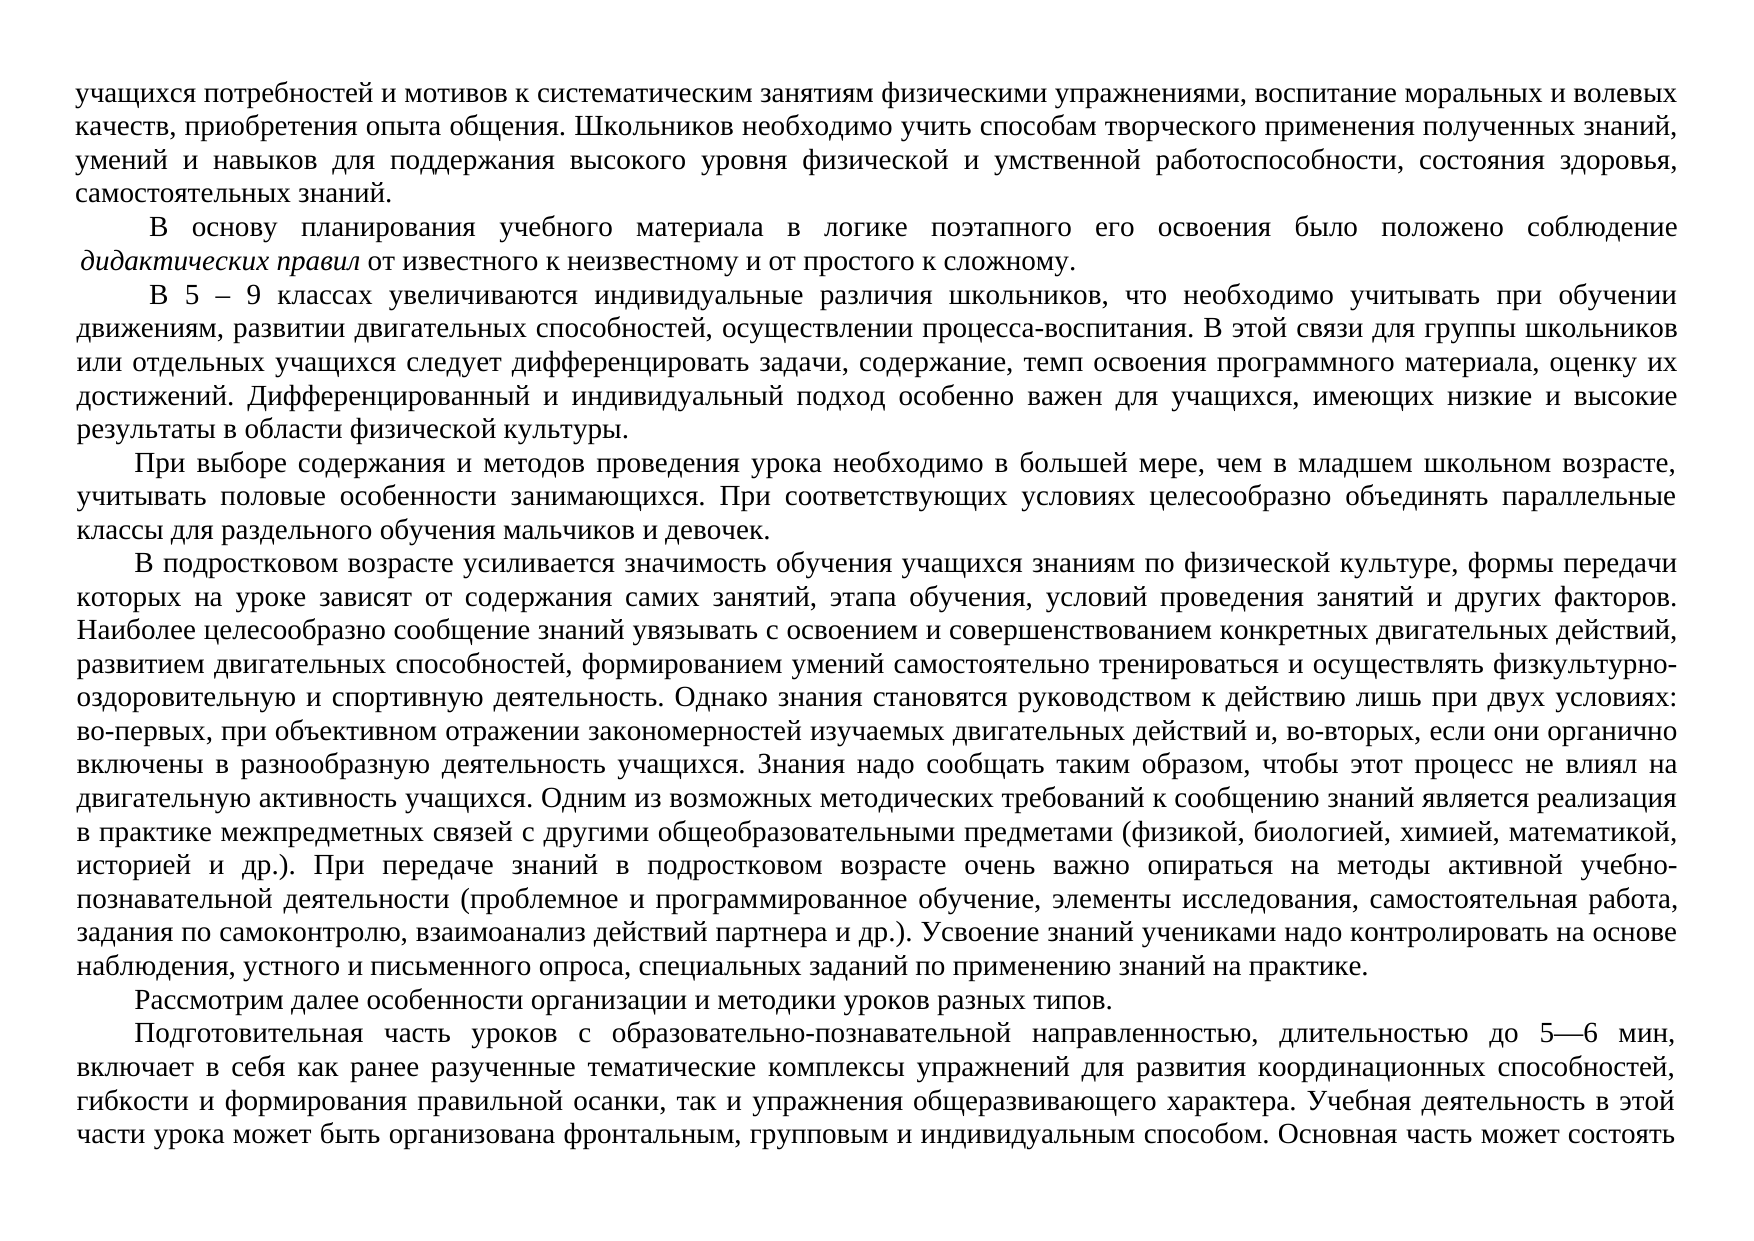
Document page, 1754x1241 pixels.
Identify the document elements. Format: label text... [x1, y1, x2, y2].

text В основу планирования учебного материала в логике поэтапного его освоения было положено соблюдение дидактических правил от известного к неизвестному и от простого к сложному. [80, 209, 1679, 276]
text В подростковом возрасте усиливается значимость обучения учащихся знаниям по физической культуре, формы передачи которых на уроке зависят от содержания самих занятий, этапа обучения, условий проведения занятий и других факторов. Наиболее целесообразно сообщение знаний увязывать с освоением и совершенствованием конкретных двигательных действий, развитием двигательных способностей, формированием умений самостоятельно тренироваться и осуществлять физкультурно-оздоровительную и спортивную деятельность. Однако знания становятся руководством к действию лишь при двух условиях: во-первых, при объективном отражении закономерностей изучаемых двигательных действий и, во-вторых, если они органично включены в разнообразную деятельность учащихся. Знания надо сообщать таким образом, чтобы этот процесс не влиял на двигательную активность учащихся. Одним из возможных методических требований к сообщению знаний является реализация в практике межпредметных связей с другими общеобразовательными предметами (физикой, биологией, химией, математикой, историей и др.). При передаче знаний в подростковом возрасте очень важно опираться на методы активной учебно-познавательной деятельности (проблемное и программированное обучение, элементы исследования, самостоятельная работа, задания по самоконтролю, взаимоанализ действий партнера и др.). Усвоение знаний учениками надо контролировать на основе наблюдения, устного и письменного опроса, специальных заданий по применению знаний на практике. [76, 545, 1679, 981]
text В 5 – 9 классах увеличиваются индивидуальные различия школьников, что необходимо учитывать при обучении движениям, развитии двигательных способностей, осуществлении процесса-воспитания. В этой связи для группы школьников или отдельных учащихся следует дифференцировать задачи, содержание, темп освоения программного материала, оценку их достижений. Дифференцированный и индивидуальный подход особенно важен для учащихся, имеющих низкие и высокие результаты в области физической культуры. [76, 277, 1679, 445]
text При выборе содержания и методов проведения урока необходимо в большей мере, чем в младшем школьном возрасте, учитывать половые особенности занимающихся. При соответствующих условиях целесообразно объединять параллельные классы для раздельного обучения мальчиков и девочек. [76, 445, 1677, 545]
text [75, 75, 1679, 209]
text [76, 1016, 1677, 1150]
text Рассмотрим далее особенности организации и методики уроков разных типов. [76, 982, 1676, 1016]
